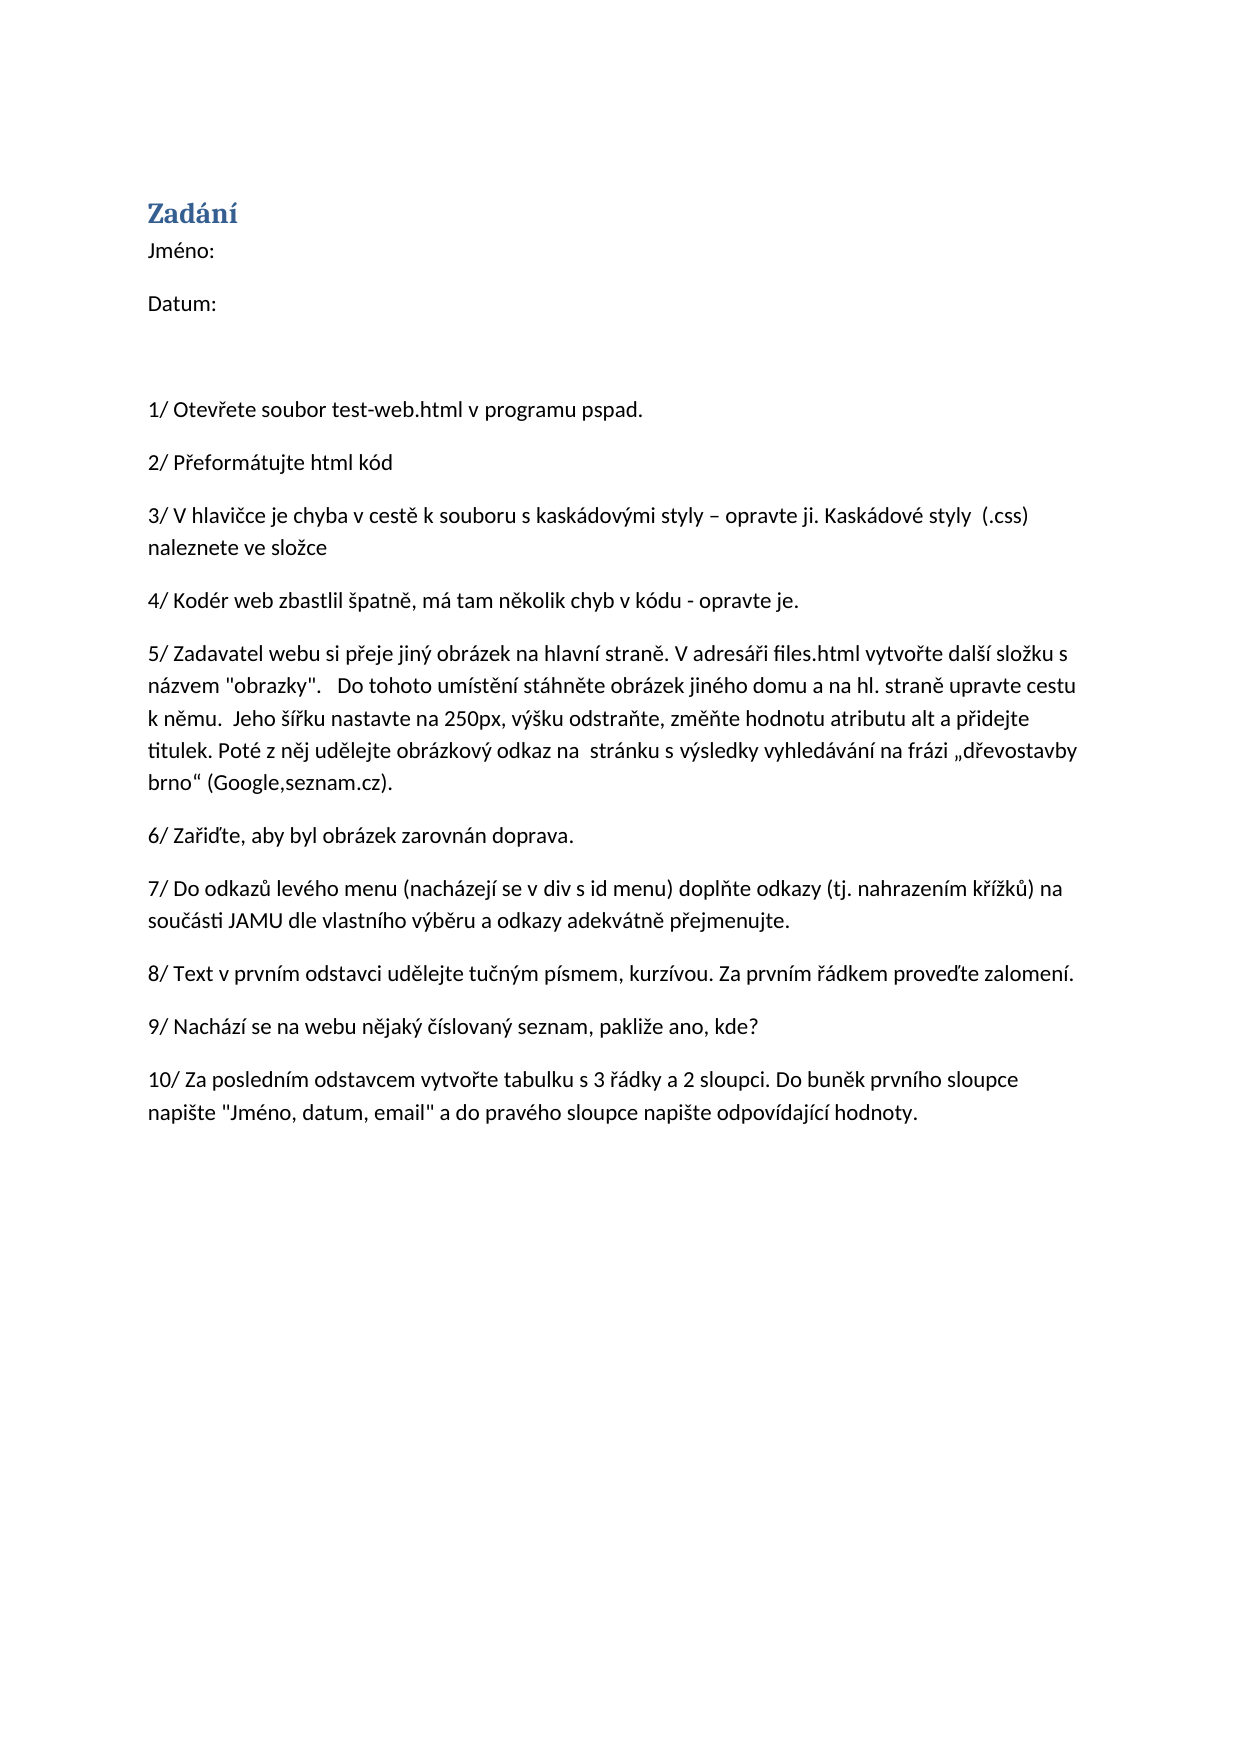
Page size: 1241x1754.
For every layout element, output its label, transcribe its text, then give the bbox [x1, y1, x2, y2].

text 4/ Kodér web zbastlil špatně, má tam několik chyb v kódu - opravte je. [148, 586, 1093, 614]
text 6/ Zařiďte, aby byl obrázek zarovnán doprava. [148, 821, 1093, 849]
text 3/ V hlavičce je chyba v cestě k souboru s kaskádovými styly – opravte ji. Kaskádové styly (.css) naleznete ve složce [148, 501, 1093, 561]
text 5/ Zadavatel webu si přeje jiný obrázek na hlavní straně. V adresáři files.html vytvořte další složku s názvem "obrazky". Do tohoto umístění stáhněte obrázek jiného domu a na hl. straně upravte cestu k němu. Jeho šířku nastavte na 250px, výšku odstraňte, změňte hodnotu atributu alt a přidejte titulek. Poté z něj udělejte obrázkový odkaz na stránku s výsledky vyhledávání na frázi „dřevostavby brno“ (Google,seznam.cz). [148, 639, 1093, 796]
text 2/ Přeformátujte html kód [148, 448, 1093, 476]
text 9/ Nachází se na webu nějaký číslovaný seznam, pakliže ano, kde? [148, 1012, 1093, 1041]
subtitle Zadání [148, 198, 1093, 231]
text Jméno: [148, 236, 1093, 264]
text Datum: [148, 289, 1093, 317]
text 7/ Do odkazů levého menu (nacházejí se v div s id menu) doplňte odkazy (tj. nahrazením křížků) na součásti JAMU dle vlastního výběru a odkazy adekvátně přejmenujte. [148, 874, 1093, 934]
text 8/ Text v prvním odstavci udělejte tučným písmem, kurzívou. Za prvním řádkem proveďte zalomení. [148, 959, 1093, 987]
text 1/ Otevřete soubor test-web.html v programu pspad. [148, 395, 1093, 423]
text 10/ Za posledním odstavcem vytvořte tabulku s 3 řádky a 2 sloupci. Do buněk prvního sloupce napište "Jméno, datum, email" a do pravého sloupce napište odpovídající hodnoty. [148, 1066, 1093, 1126]
